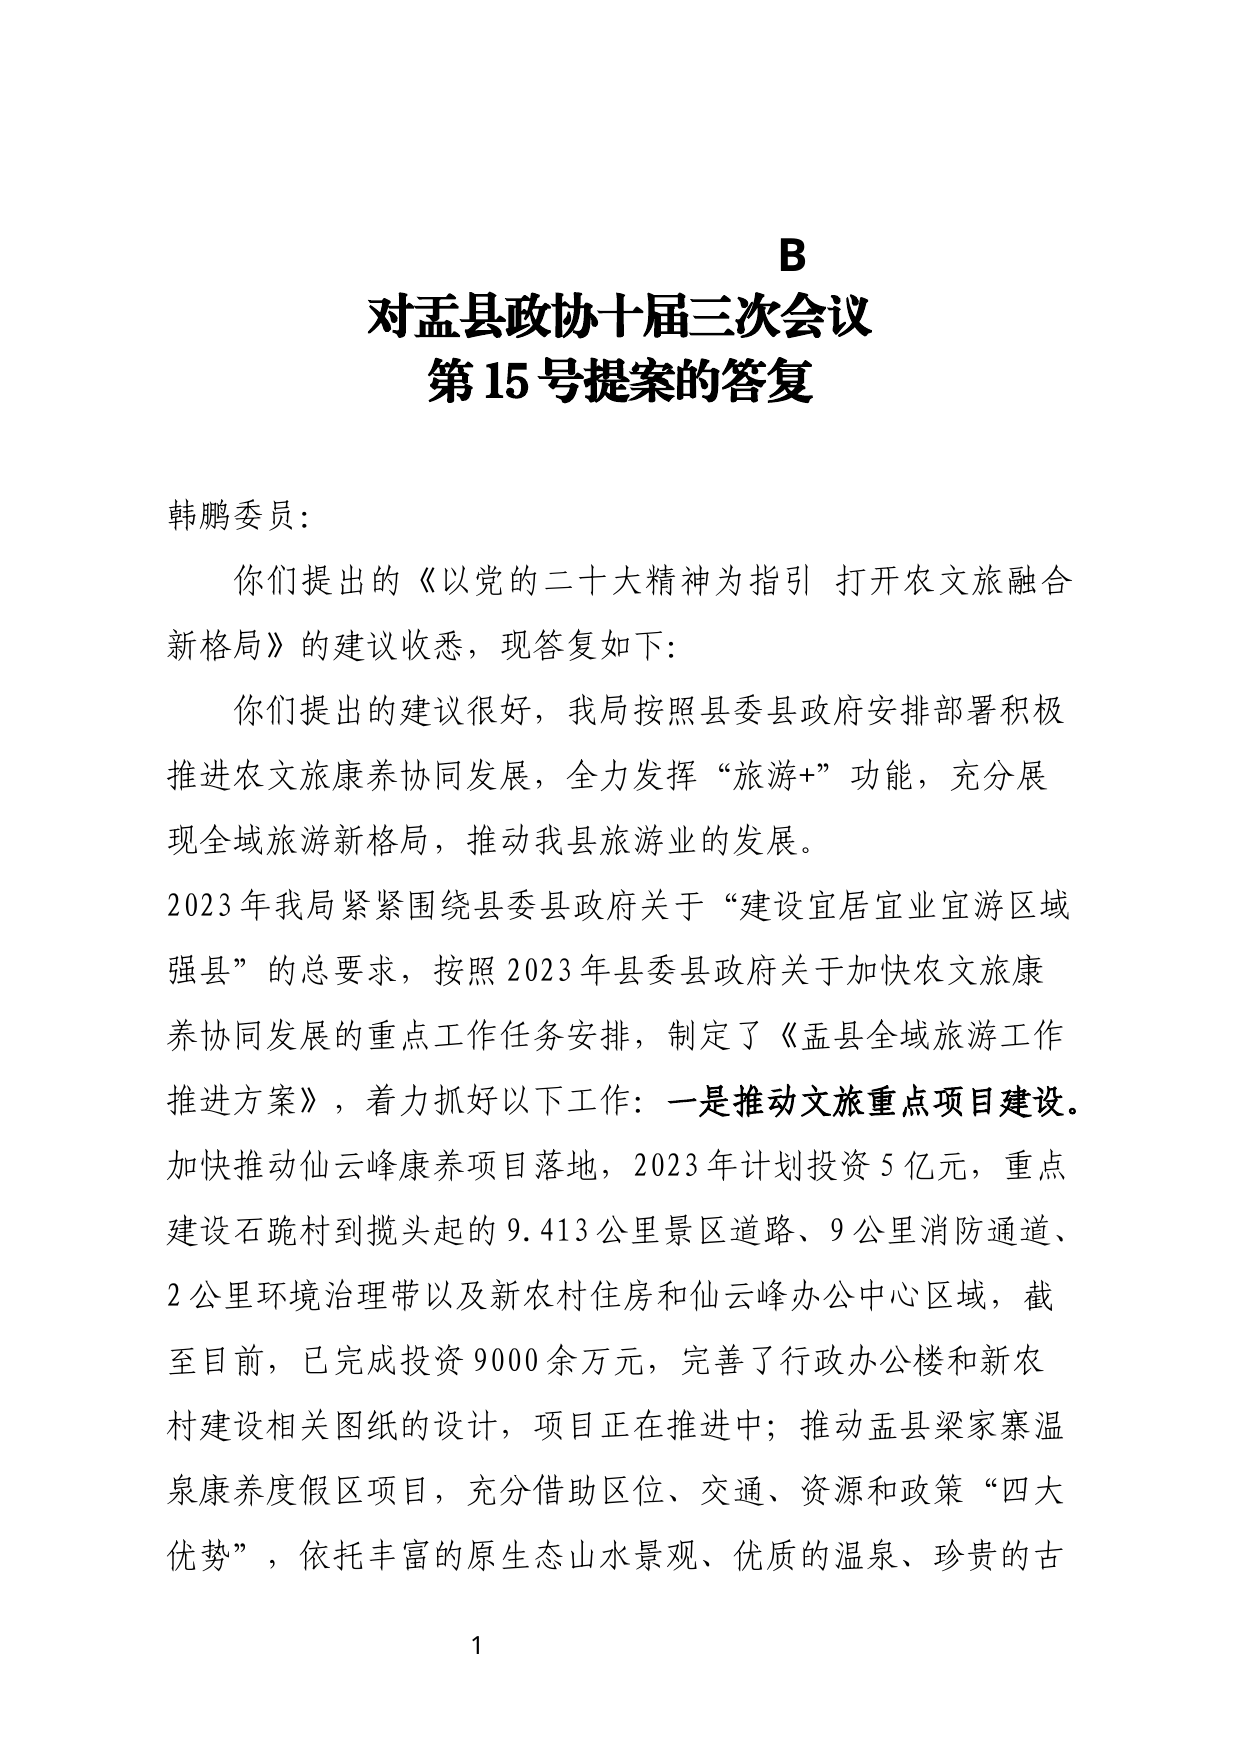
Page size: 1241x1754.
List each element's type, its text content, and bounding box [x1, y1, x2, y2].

text 你们提出的《以党的二十大精神为指引 打开农文旅融合新格局》的建议收悉，现答复如下： [165, 546, 1075, 676]
text B [165, 221, 1075, 286]
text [165, 871, 1075, 1586]
text 对盂县政协十届三次会议 [165, 286, 1075, 351]
text 第15号提案的答复 [165, 351, 1075, 416]
list 你们提出的建议很好，我局按照县委县政府安排部署积极推进农文旅康养协同发展，全力发挥“旅游+”功能，充分展现全域旅游新格局，推动我县旅游业的发展。 [165, 676, 1075, 871]
text 韩鹏委员： [165, 481, 1075, 546]
